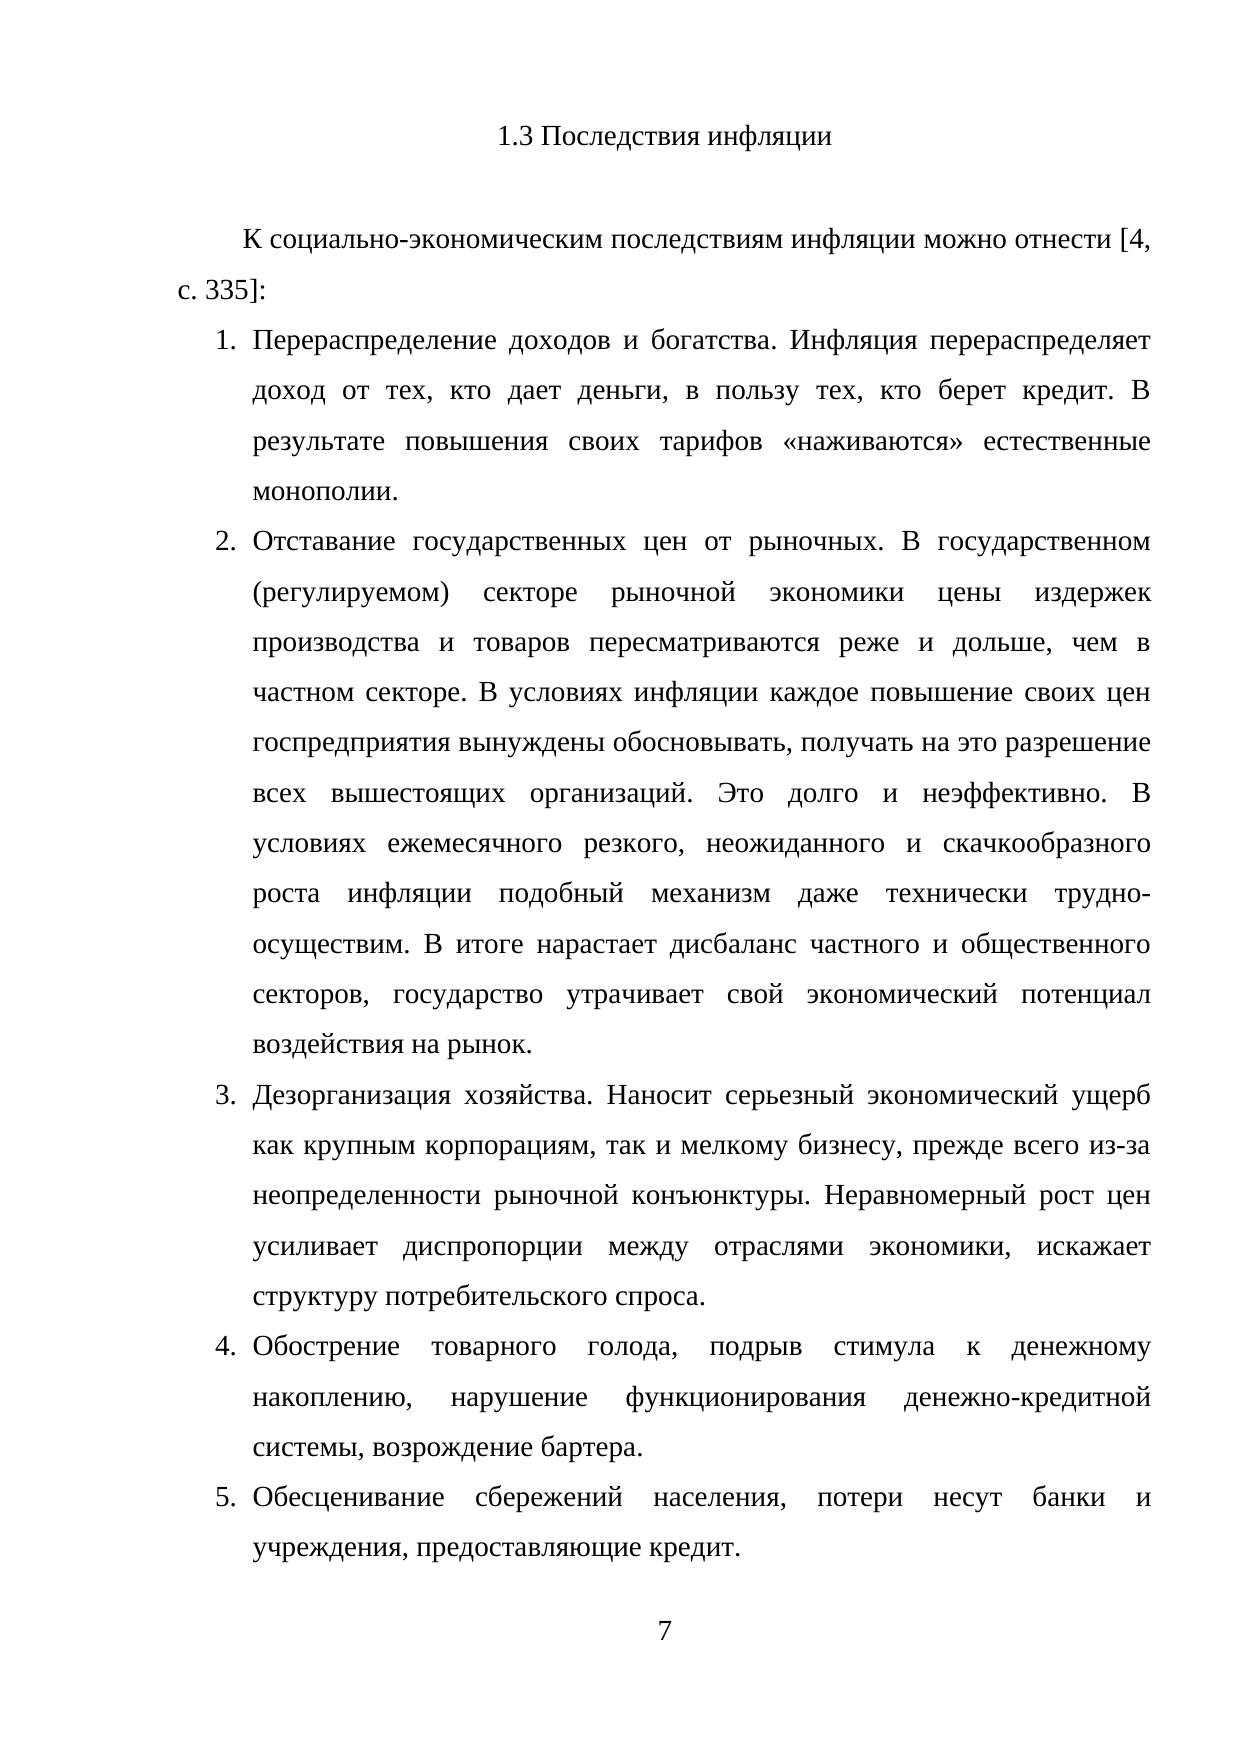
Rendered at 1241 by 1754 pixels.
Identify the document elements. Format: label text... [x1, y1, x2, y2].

list Обесценивание сбережений населения, потери несут банки и учреждения, предоставляющие кредит. [215, 1479, 1152, 1563]
list Отставание государственных цен от рыночных. В государственном (регулируемом) секторе рыночной экономики цены издержек производства и товаров пересматриваются реже и дольше, чем в частном секторе. В условиях инфляции каждое повышение своих цен госпредприятия вынуждены обосновывать, получать на это разрешение всех вышестоящих организаций. Это долго и неэффективно. В условиях ежемесячного резкого, неожиданного и скачкообразного роста инфляции подобный механизм даже технически трудно- осуществим. В итоге нарастает дисбаланс частного и общественного секторов, государство утрачивает свой экономический потенциал воздействия на рынок. [215, 523, 1152, 1060]
list Обострение товарного голода, подрыв стимула к денежному накоплению, нарушение функционирования денежно-кредитной системы, возрождение бартера. [215, 1328, 1152, 1462]
subtitle 1.3 Последствия инфляции [177, 118, 1152, 152]
list Перераспределение доходов и богатства. Инфляция перераспределяет доход от тех, кто дает деньги, в пользу тех, кто берет кредит. В результате повышения своих тарифов «наживаются» естественные монополии. [215, 322, 1152, 507]
list Дезорганизация хозяйства. Наносит серьезный экономический ущерб как крупным корпорациям, так и мелкому бизнесу, прежде всего из-за неопределенности рыночной конъюнктуры. Неравномерный рост цен усиливает диспропорции между отраслями экономики, искажает структуру потребительского спроса. [215, 1077, 1152, 1312]
text К социально-экономическим последствиям инфляции можно отнести [4, с. 335]: [177, 221, 1152, 305]
